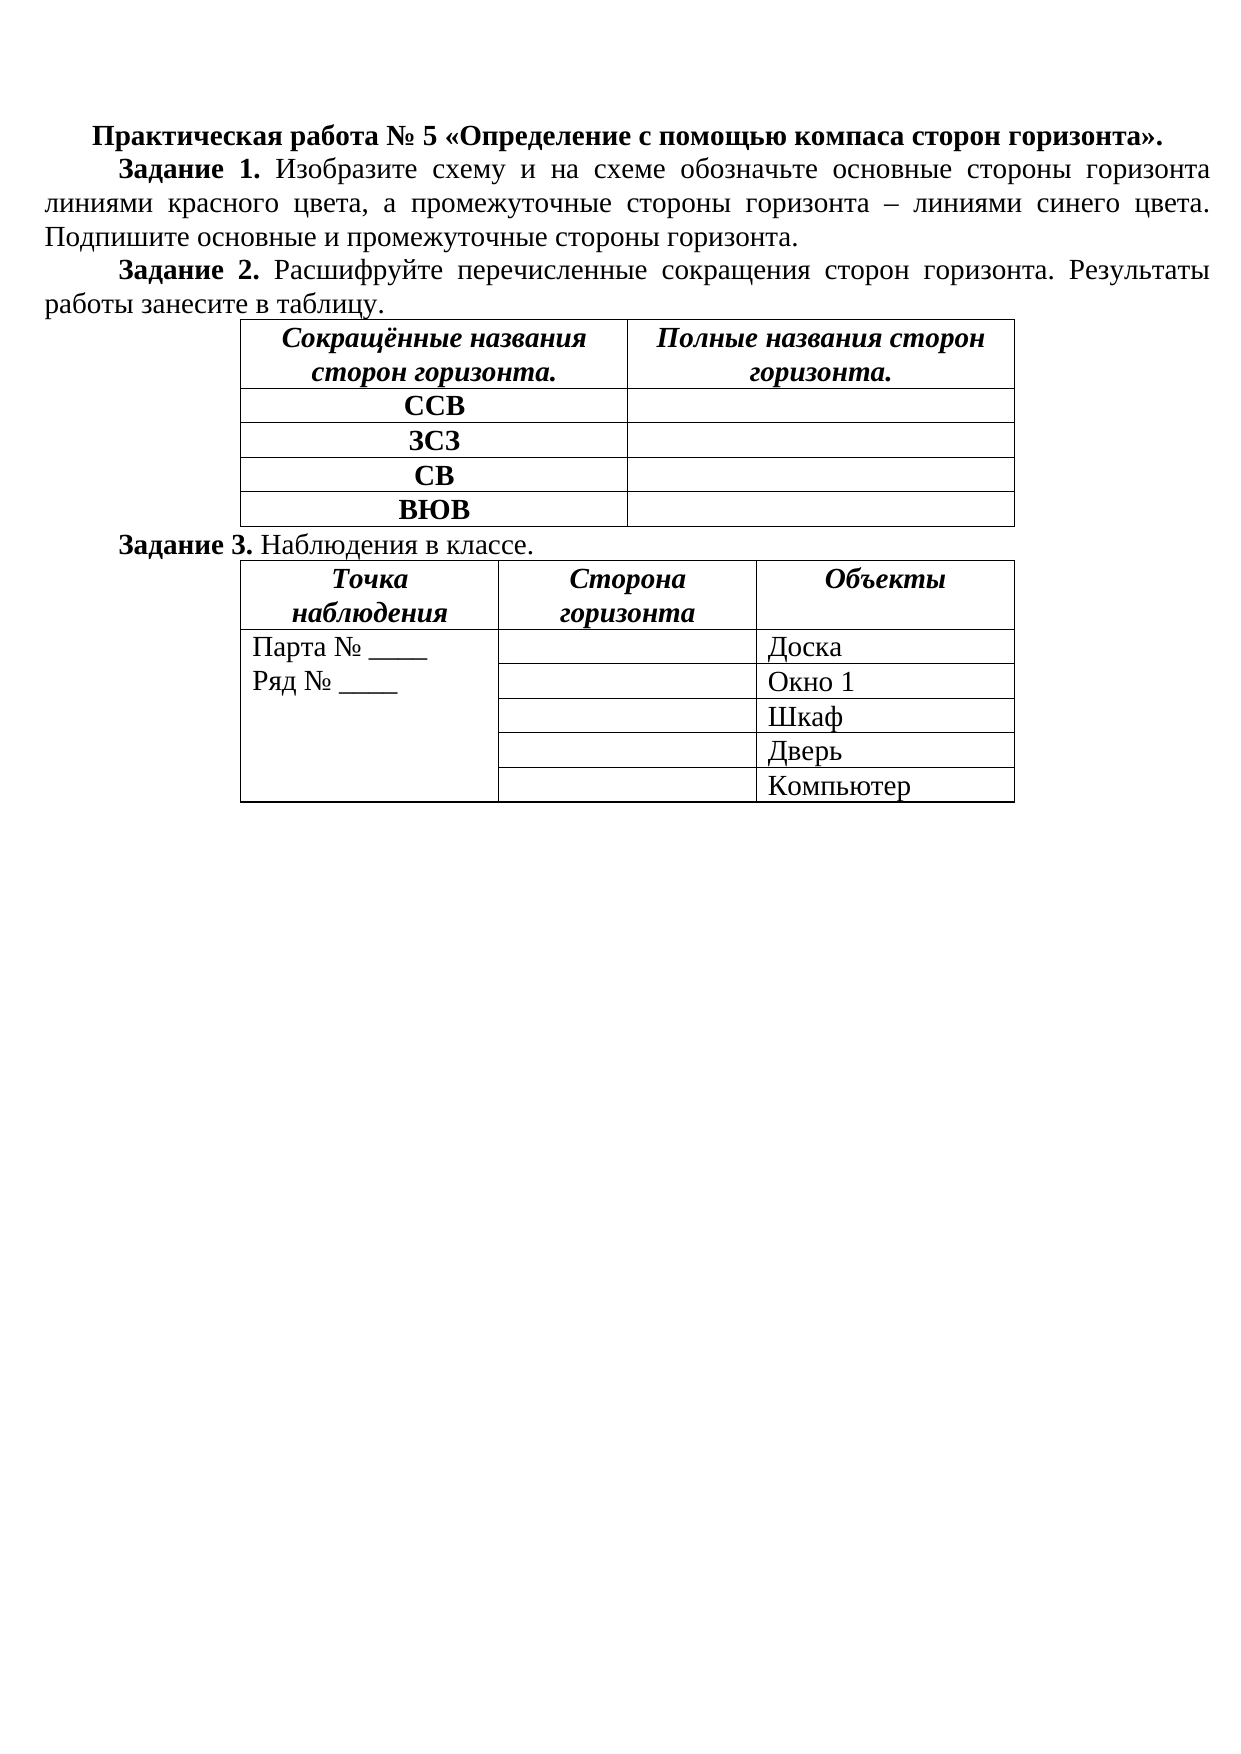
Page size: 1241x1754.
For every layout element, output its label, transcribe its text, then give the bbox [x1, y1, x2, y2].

table_cell [499, 768, 756, 801]
table_cell Окно 1 [757, 664, 1014, 698]
table_cell ВЮВ [241, 492, 627, 526]
table_cell Доска [757, 630, 1014, 663]
table_cell [628, 458, 1014, 491]
table_header Полные названия сторон горизонта. [628, 320, 1014, 387]
table_cell [628, 492, 1014, 526]
text Задание 1. Изобразите схему и на схеме обозначьте основные стороны горизонта линиями красного цвета, а промежуточные стороны горизонта – линиями синего цвета. Подпишите основные и промежуточные стороны горизонта. [44, 152, 1211, 252]
table_cell [628, 389, 1014, 422]
table_cell Шкаф [757, 699, 1014, 732]
table_cell [499, 664, 756, 698]
table_header Сокращённые названия сторон горизонта. [241, 320, 627, 387]
table_header Объекты [757, 561, 1014, 628]
text Задание 3. Наблюдения в классе. [44, 527, 1211, 560]
table_cell ССВ [241, 389, 627, 422]
table_cell [499, 699, 756, 732]
table_cell Компьютер [757, 768, 1014, 801]
table_cell Дверь [757, 733, 1014, 767]
table_cell Парта № ____ Ряд № ____ [241, 630, 498, 801]
table_cell [628, 423, 1014, 457]
table_cell СВ [241, 458, 627, 491]
table_header Точка наблюдения [241, 561, 498, 628]
table_header Сторона горизонта [499, 561, 756, 628]
text Практическая работа № 5 «Определение с помощью компаса сторон горизонта». [44, 118, 1211, 152]
table_cell [499, 733, 756, 767]
text Задание 2. Расшифруйте перечисленные сокращения сторон горизонта. Результаты работы занесите в таблицу. [44, 252, 1211, 319]
table_cell ЗСЗ [241, 423, 627, 457]
table_cell [499, 630, 756, 663]
